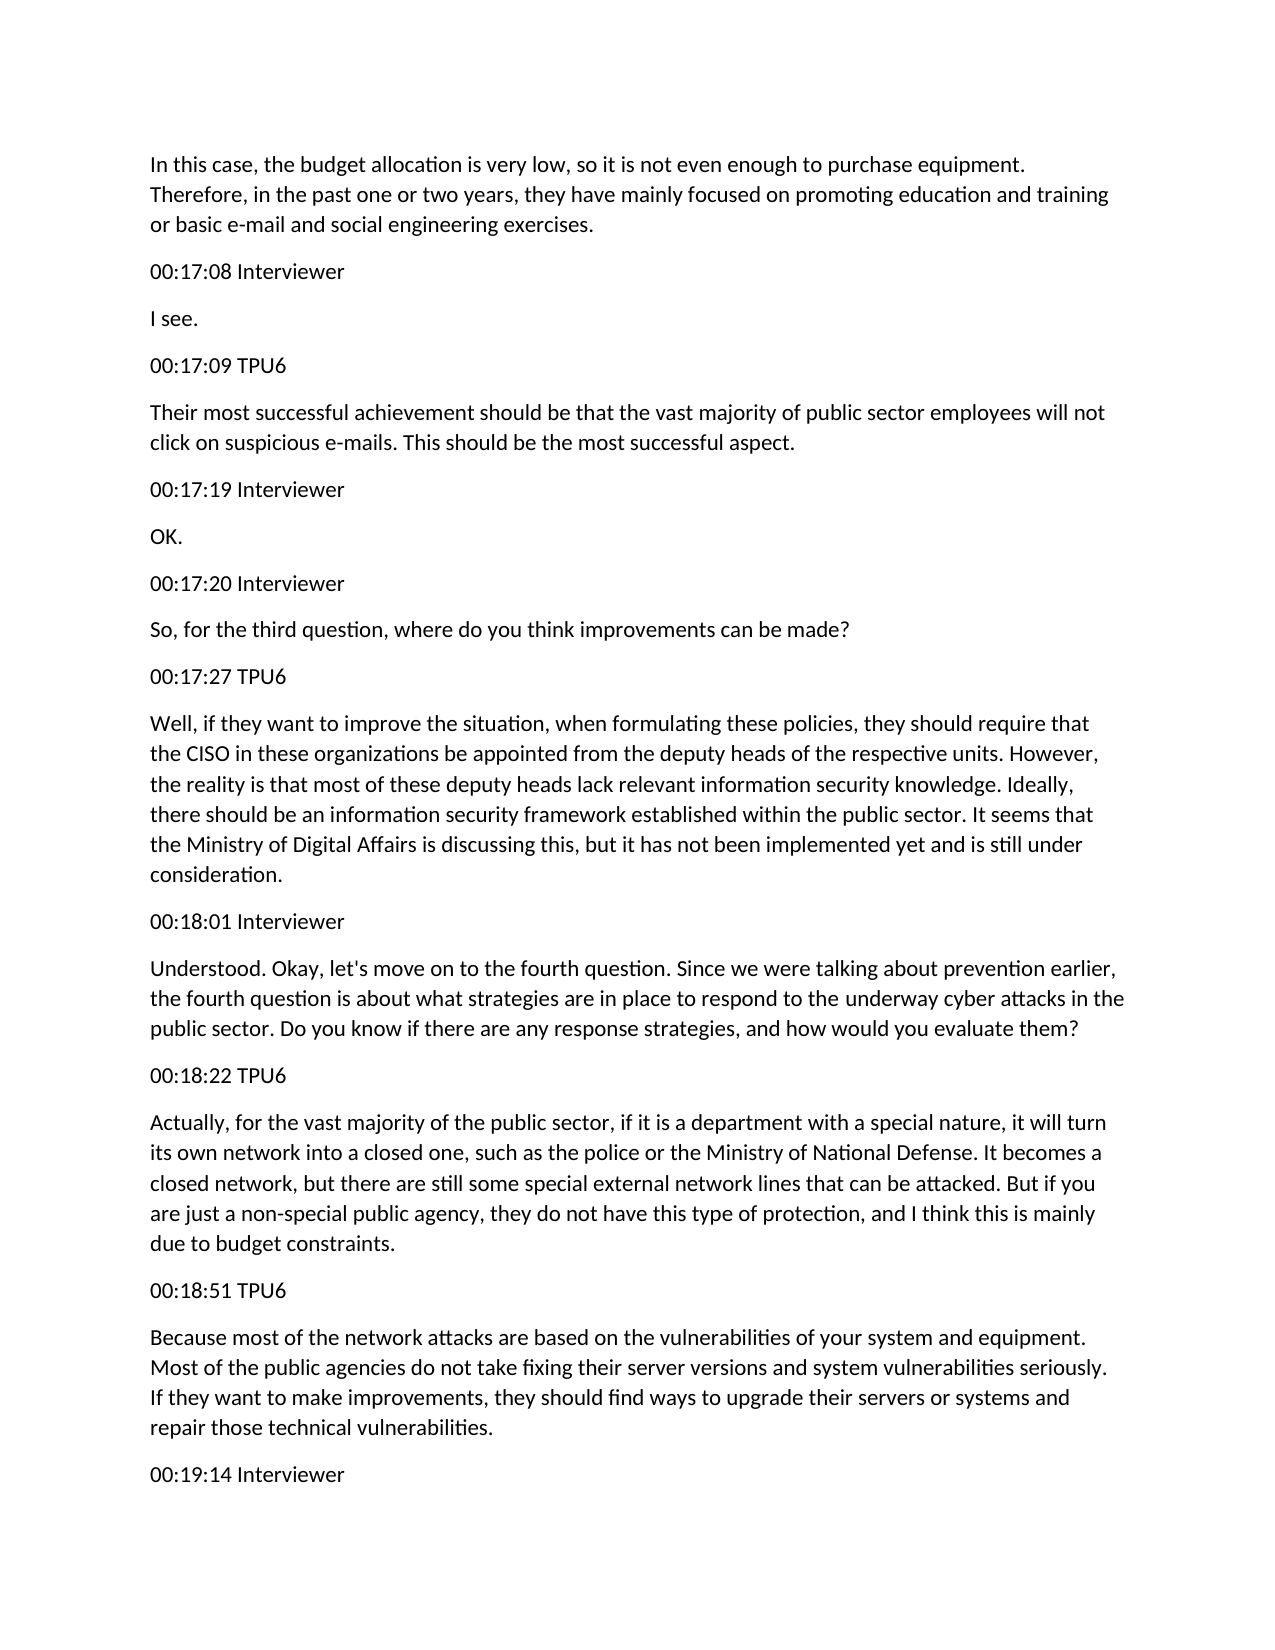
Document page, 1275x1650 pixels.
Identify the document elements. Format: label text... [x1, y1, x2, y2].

text 00:19:14 Interviewer [150, 1460, 1125, 1488]
text 00:18:22 TPU6 [150, 1061, 1125, 1089]
text 00:17:20 Interviewer [150, 569, 1125, 597]
text 00:18:01 Interviewer [150, 907, 1125, 935]
text So, for the third question, where do you think improvements can be made? [150, 616, 1125, 644]
text Well, if they want to improve the situation, when formulating these policies, they should require that the CISO in these organizations be appointed from the deputy heads of the respective units. However, the reality is that most of these deputy heads lack relevant information security knowledge. Ideally, there should be an information security framework established within the public sector. It seems that the Ministry of Digital Affairs is discussing this, but it has not been implemented yet and is still under consideration. [150, 709, 1125, 888]
text Understood. Okay, let's move on to the fourth question. Since we were talking about prevention earlier, the fourth question is about what strategies are in place to respond to the underway cyber attacks in the public sector. Do you know if there are any response strategies, and how would you evaluate them? [150, 954, 1125, 1043]
text 00:17:08 Interviewer [150, 257, 1125, 285]
text 00:18:51 TPU6 [150, 1276, 1125, 1304]
text Because most of the network attacks are based on the vulnerabilities of your system and equipment. Most of the public agencies do not take fixing their server versions and system vulnerabilities seriously. If they want to make improvements, they should find ways to upgrade their servers or systems and repair those technical vulnerabilities. [150, 1323, 1125, 1442]
text Their most successful achievement should be that the vast majority of public sector employees will not click on suspicious e-mails. This should be the most successful aspect. [150, 398, 1125, 456]
text 00:17:27 TPU6 [150, 662, 1125, 691]
text 00:17:19 Interviewer [150, 475, 1125, 503]
text Actually, for the vast majority of the public sector, if it is a department with a special nature, it will turn its own network into a closed one, such as the police or the Ministry of National Defense. It becomes a closed network, but there are still some special external network lines that can be attacked. But if you are just a non-special public agency, they do not have this type of protection, and I think this is mainly due to budget constraints. [150, 1108, 1125, 1257]
text OK. [150, 522, 1125, 550]
text 00:17:09 TPU6 [150, 351, 1125, 379]
text I see. [150, 304, 1125, 332]
text In this case, the budget allocation is very low, so it is not even enough to purchase equipment. Therefore, in the past one or two years, they have mainly focused on promoting education and training or basic e-mail and social engineering exercises. [150, 150, 1125, 238]
